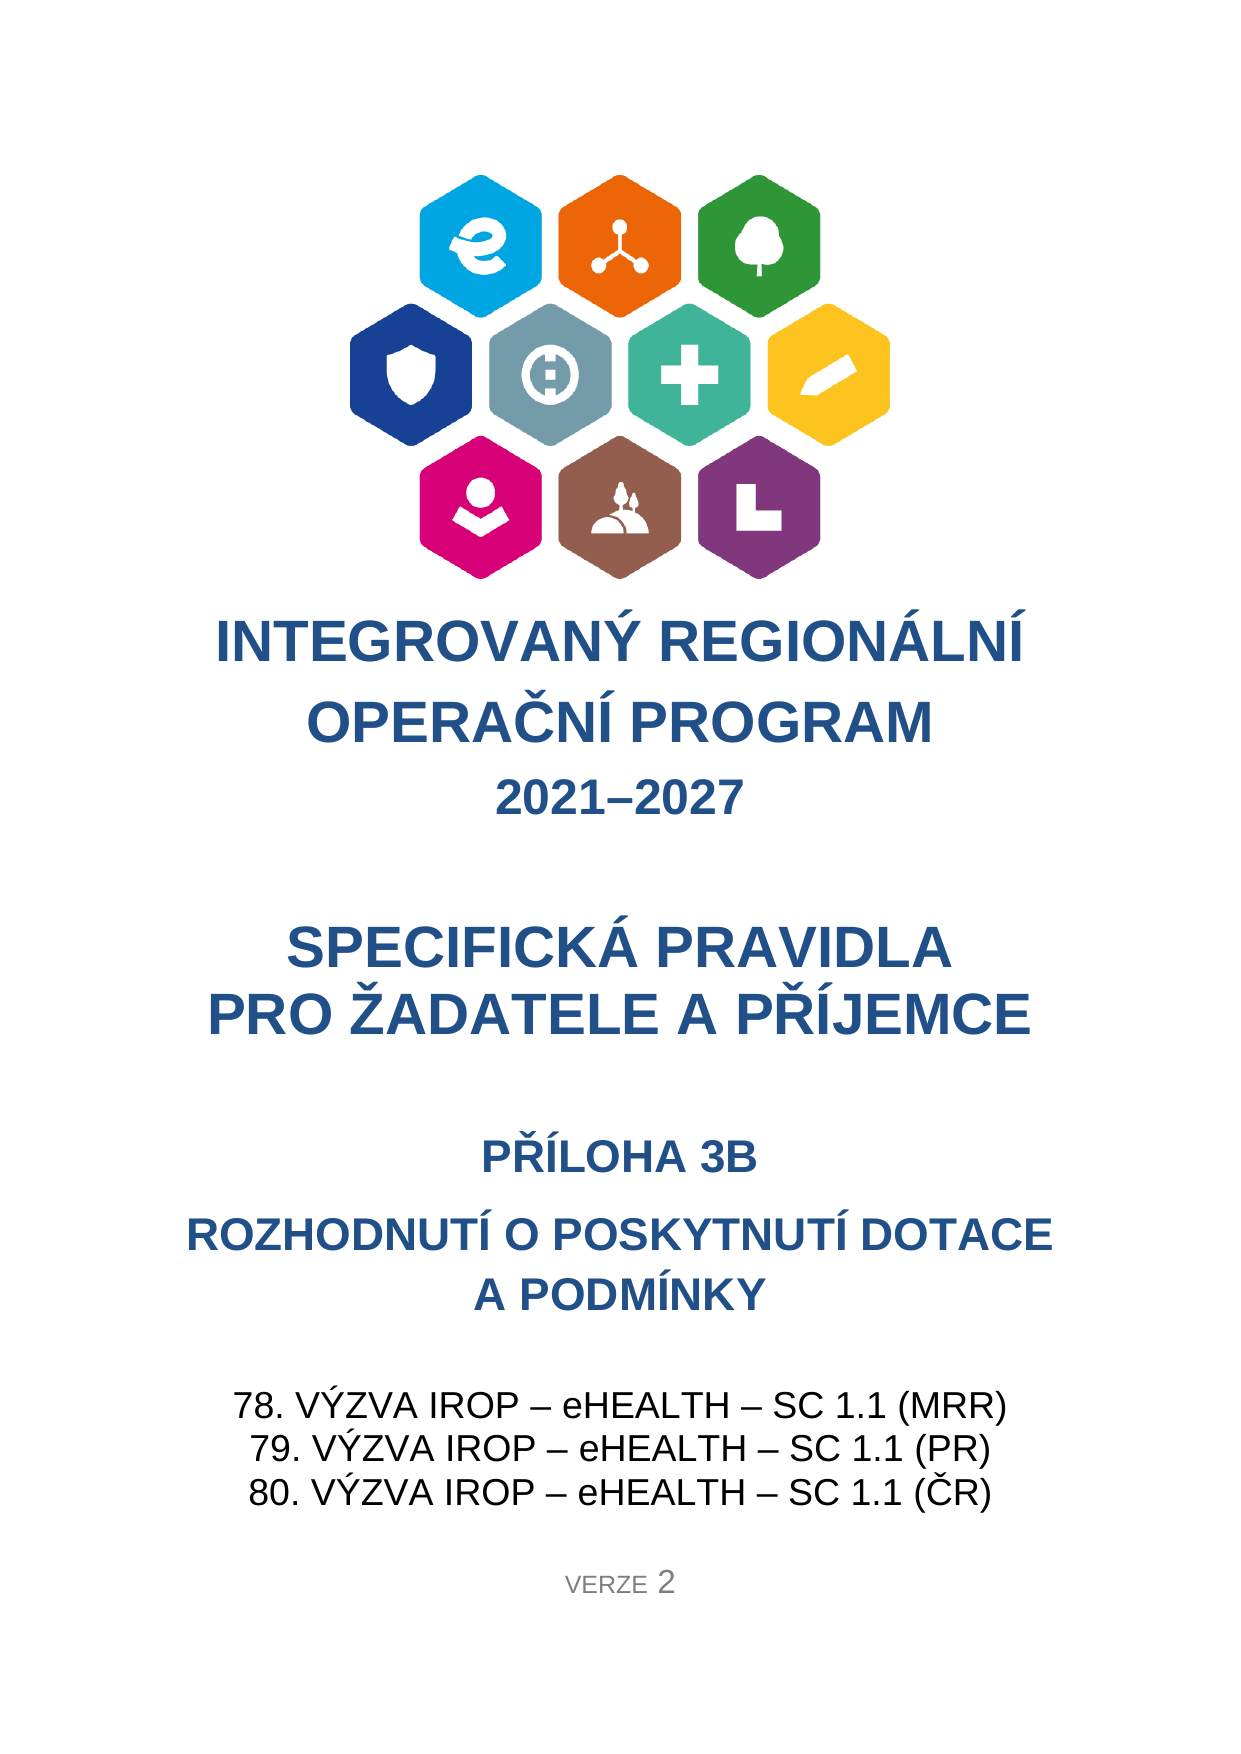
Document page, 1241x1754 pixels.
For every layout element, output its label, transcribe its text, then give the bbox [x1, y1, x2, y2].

text 78. VÝZVA IROP – eHEALTH – SC 1.1 (MRR) [148, 1383, 1092, 1427]
text 79. VÝZVA IROP – eHEALTH – SC 1.1 (PR) [148, 1427, 1092, 1470]
text 80. VÝZVA IROP – eHEALTH – SC 1.1 (ČR) [148, 1470, 1092, 1513]
text SPECIFICKÁ PRAVIDLA PRO ŽADATELE A PŘÍJEMCE [148, 913, 1092, 1047]
text PŘÍLOHA 3B [148, 1129, 1092, 1182]
text 2021–2027 [148, 768, 1092, 825]
picture [323, 158, 916, 607]
text Rozhodnutí o poskytnutí dotace A Podmínky [148, 1207, 1092, 1320]
text VERZE 2 [148, 1562, 1092, 1601]
